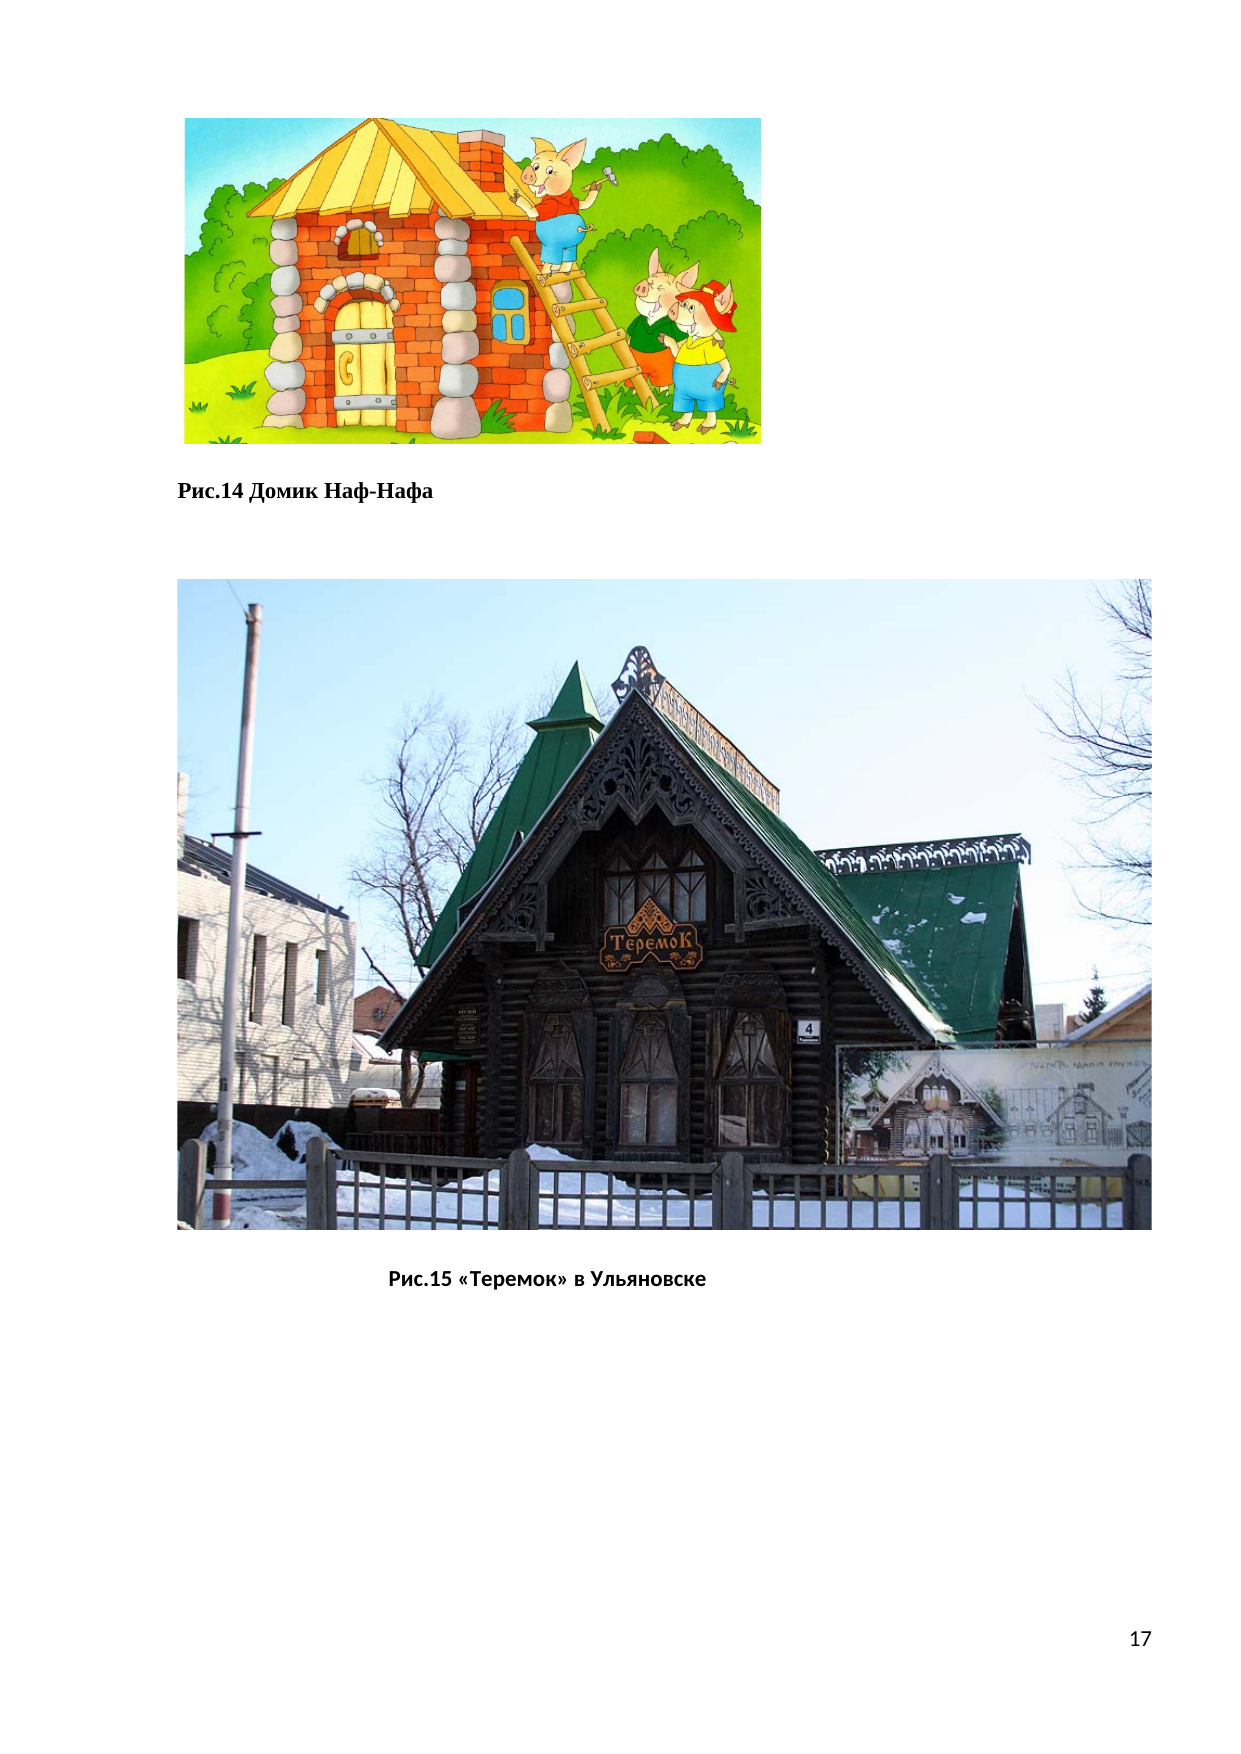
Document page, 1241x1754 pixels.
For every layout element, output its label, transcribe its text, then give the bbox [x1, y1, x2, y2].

picture [177, 579, 1152, 1230]
text Рис.15 «Теремок» в Ульяновске [177, 1264, 1152, 1292]
text Рис.14 Домик Наф-Нафа [177, 477, 1152, 504]
picture [182, 118, 762, 444]
